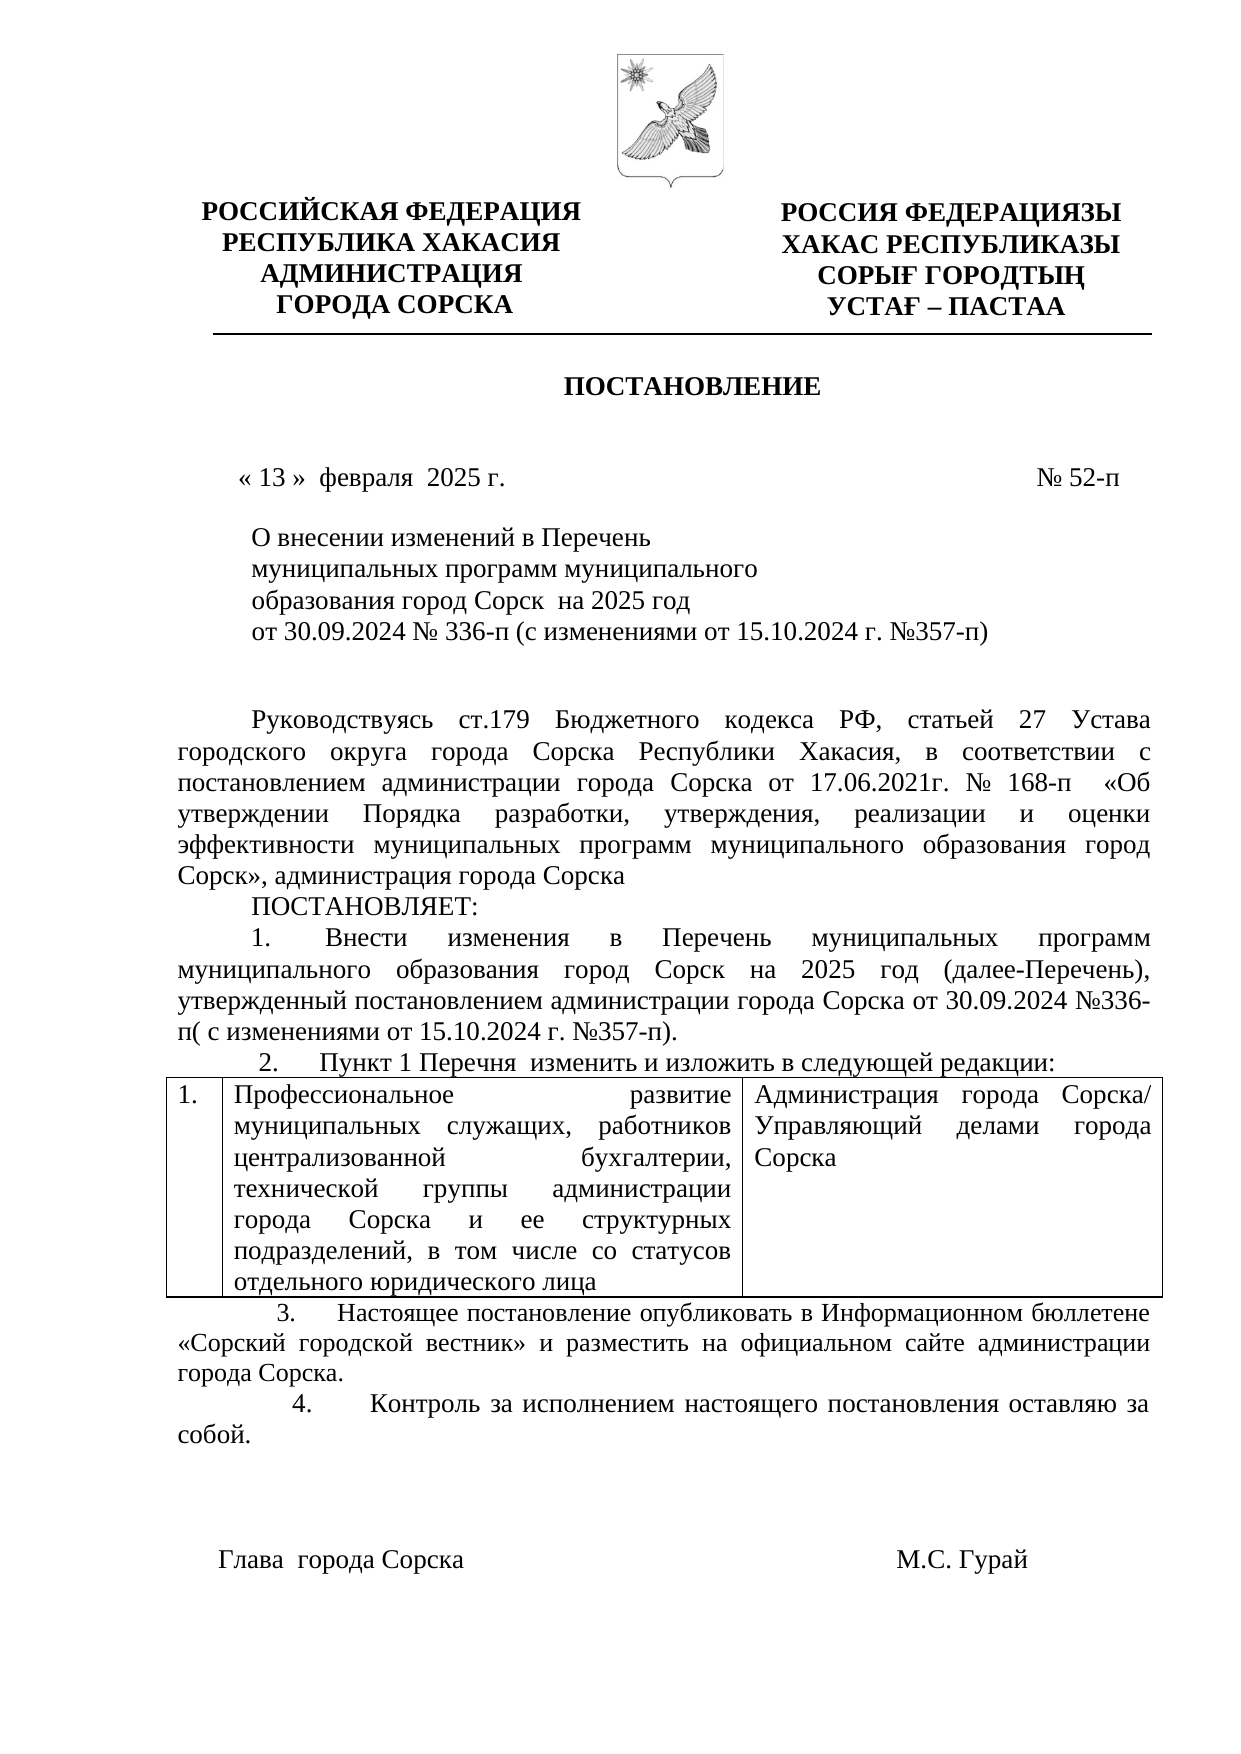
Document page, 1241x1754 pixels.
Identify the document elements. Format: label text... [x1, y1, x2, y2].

text 4. Контроль за исполнением настоящего постановления оставляю за собой. [177, 1387, 1152, 1450]
text ПОСТАНОВЛЕНИЕ [233, 371, 1152, 402]
text « 13 » февраля 2025 г. № 52-п [177, 462, 1152, 493]
text 3. Настоящее постановление опубликовать в Информационном бюллетене «Сорский городской вестник» и разместить на официальном сайте администрации города Сорска. [177, 1298, 1152, 1387]
table_header Профессиональное развитие муниципальных служащих, работников централизованной бухгалтерии, технической группы администрации города Сорска и ее структурных подразделений, в том числе со статусов отдельного юридического лица [223, 1078, 742, 1296]
picture [617, 54, 724, 188]
text образования город Сорск на 2025 год [177, 584, 1152, 615]
table_header Администрация города Сорска/ Управляющий делами города Сорска [743, 1078, 1162, 1296]
text муниципальных программ муниципального [177, 553, 1152, 584]
text от 30.09.2024 № 336-п (с изменениями от 15.10.2024 г. №357-п) [177, 615, 1152, 646]
text О внесении изменений в Перечень [177, 521, 1152, 553]
text 2. Пункт 1 Перечня изменить и изложить в следующей редакции: [177, 1046, 1152, 1077]
text Глава города Сорска М.С. Гурай [177, 1543, 1152, 1574]
list Внести изменения в Перечень муниципальных программ муниципального образования город Сорск на 2025 год (далее-Перечень), утвержденный постановлением администрации города Сорска от 30.09.2024 №336-п( с изменениями от 15.10.2024 г. №357-п). [177, 922, 1152, 1046]
text ПОСТАНОВЛЯЕТ: [177, 890, 1152, 922]
table_header 1. [167, 1078, 222, 1296]
text Руководствуясь ст.179 Бюджетного кодекса РФ, статьей 27 Устава городского округа города Сорска Республики Хакасия, в соответствии с постановлением администрации города Сорска от 17.06.2021г. № 168-п «Об утверждении Порядка разработки, утверждения, реализации и оценки эффективности муниципальных программ муниципального образования город Сорск», администрация города Сорска [177, 703, 1152, 890]
